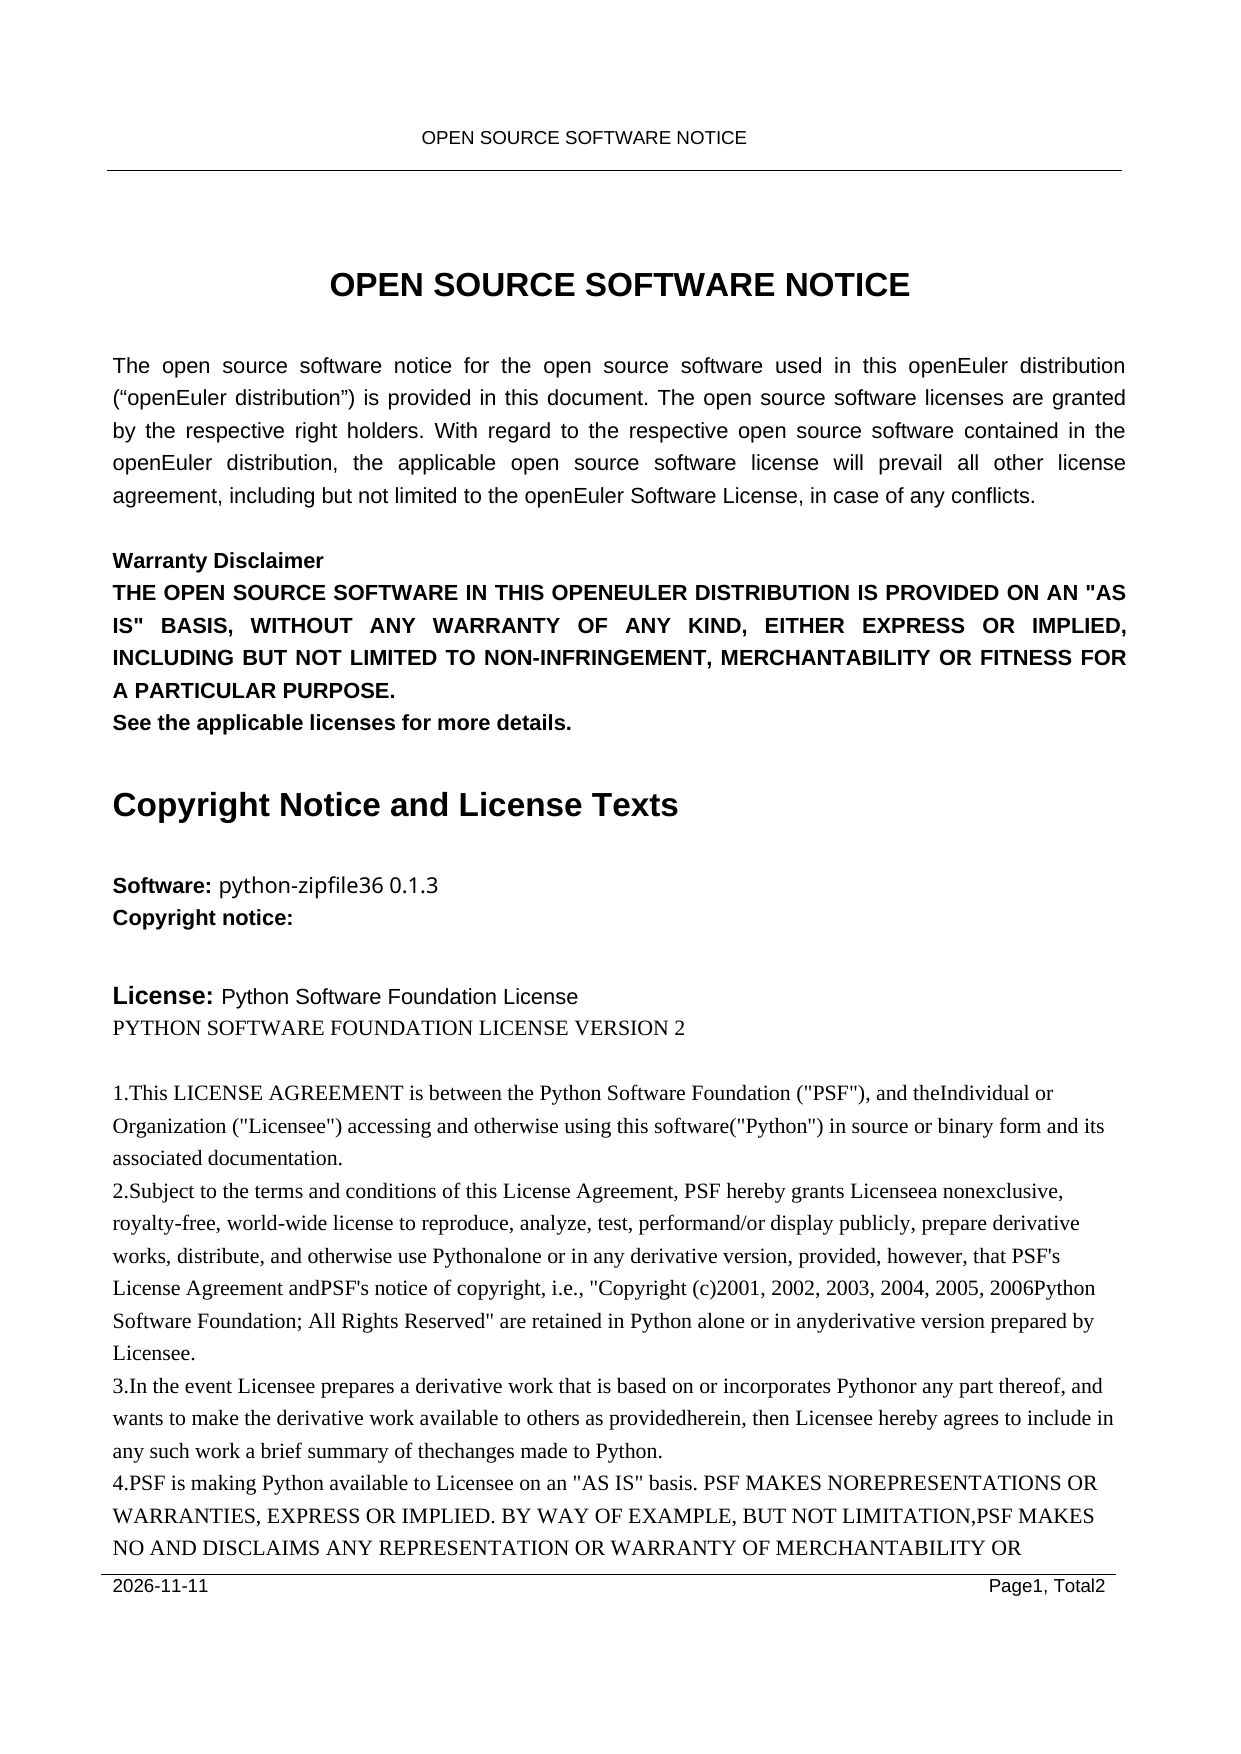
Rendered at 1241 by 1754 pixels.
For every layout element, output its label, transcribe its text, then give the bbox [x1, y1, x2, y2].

text THE OPEN SOURCE SOFTWARE IN THIS OPENEULER DISTRIBUTION IS PROVIDED ON AN "AS IS" BASIS, WITHOUT ANY WARRANTY OF ANY KIND, EITHER EXPRESS OR IMPLIED, INCLUDING BUT NOT LIMITED TO NON-INFRINGEMENT, MERCHANTABILITY OR FITNESS FOR A PARTICULAR PURPOSE. See the applicable licenses for more details. [112, 576, 1128, 739]
text 1.This LICENSE AGREEMENT is between the Python Software Foundation ("PSF"), and theIndividual or Organization ("Licensee") accessing and otherwise using this software("Python") in source or binary form and its associated documentation. [112, 1077, 1128, 1174]
text 2.Subject to the terms and conditions of this License Agreement, PSF hereby grants Licenseea nonexclusive, royalty-free, world-wide license to reproduce, analyze, test, performand/or display publicly, prepare derivative works, distribute, and otherwise use Pythonalone or in any derivative version, provided, however, that PSF's License Agreement andPSF's notice of copyright, i.e., "Copyright (c)2001, 2002, 2003, 2004, 2005, 2006Python Software Foundation; All Rights Reserved" are retained in Python alone or in anyderivative version prepared by Licensee. [112, 1174, 1128, 1369]
text License: Python Software Foundation License [112, 979, 1128, 1012]
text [112, 1467, 1128, 1564]
title Software: python-zipfile36 0.1.3 [112, 869, 1128, 901]
text The open source software notice for the open source software used in this openEuler distribution (“openEuler distribution”) is provided in this document. The open source software licenses are granted by the respective right holders. With regard to the respective open source software contained in the openEuler distribution, the applicable open source software license will prevail all other license agreement, including but not limited to the openEuler Software License, in case of any conflicts. [112, 349, 1128, 511]
text Warranty Disclaimer [112, 544, 1128, 576]
text 3.In the event Licensee prepares a derivative work that is based on or incorporates Pythonor any part thereof, and wants to make the derivative work available to others as providedherein, then Licensee hereby agrees to include in any such work a brief summary of thechanges made to Python. [112, 1369, 1128, 1467]
text OPEN SOURCE SOFTWARE NOTICE [112, 251, 1128, 316]
text Copyright notice: [112, 901, 1128, 934]
text Copyright Notice and License Texts [112, 771, 1128, 836]
text PYTHON SOFTWARE FOUNDATION LICENSE VERSION 2 [112, 1012, 1128, 1044]
